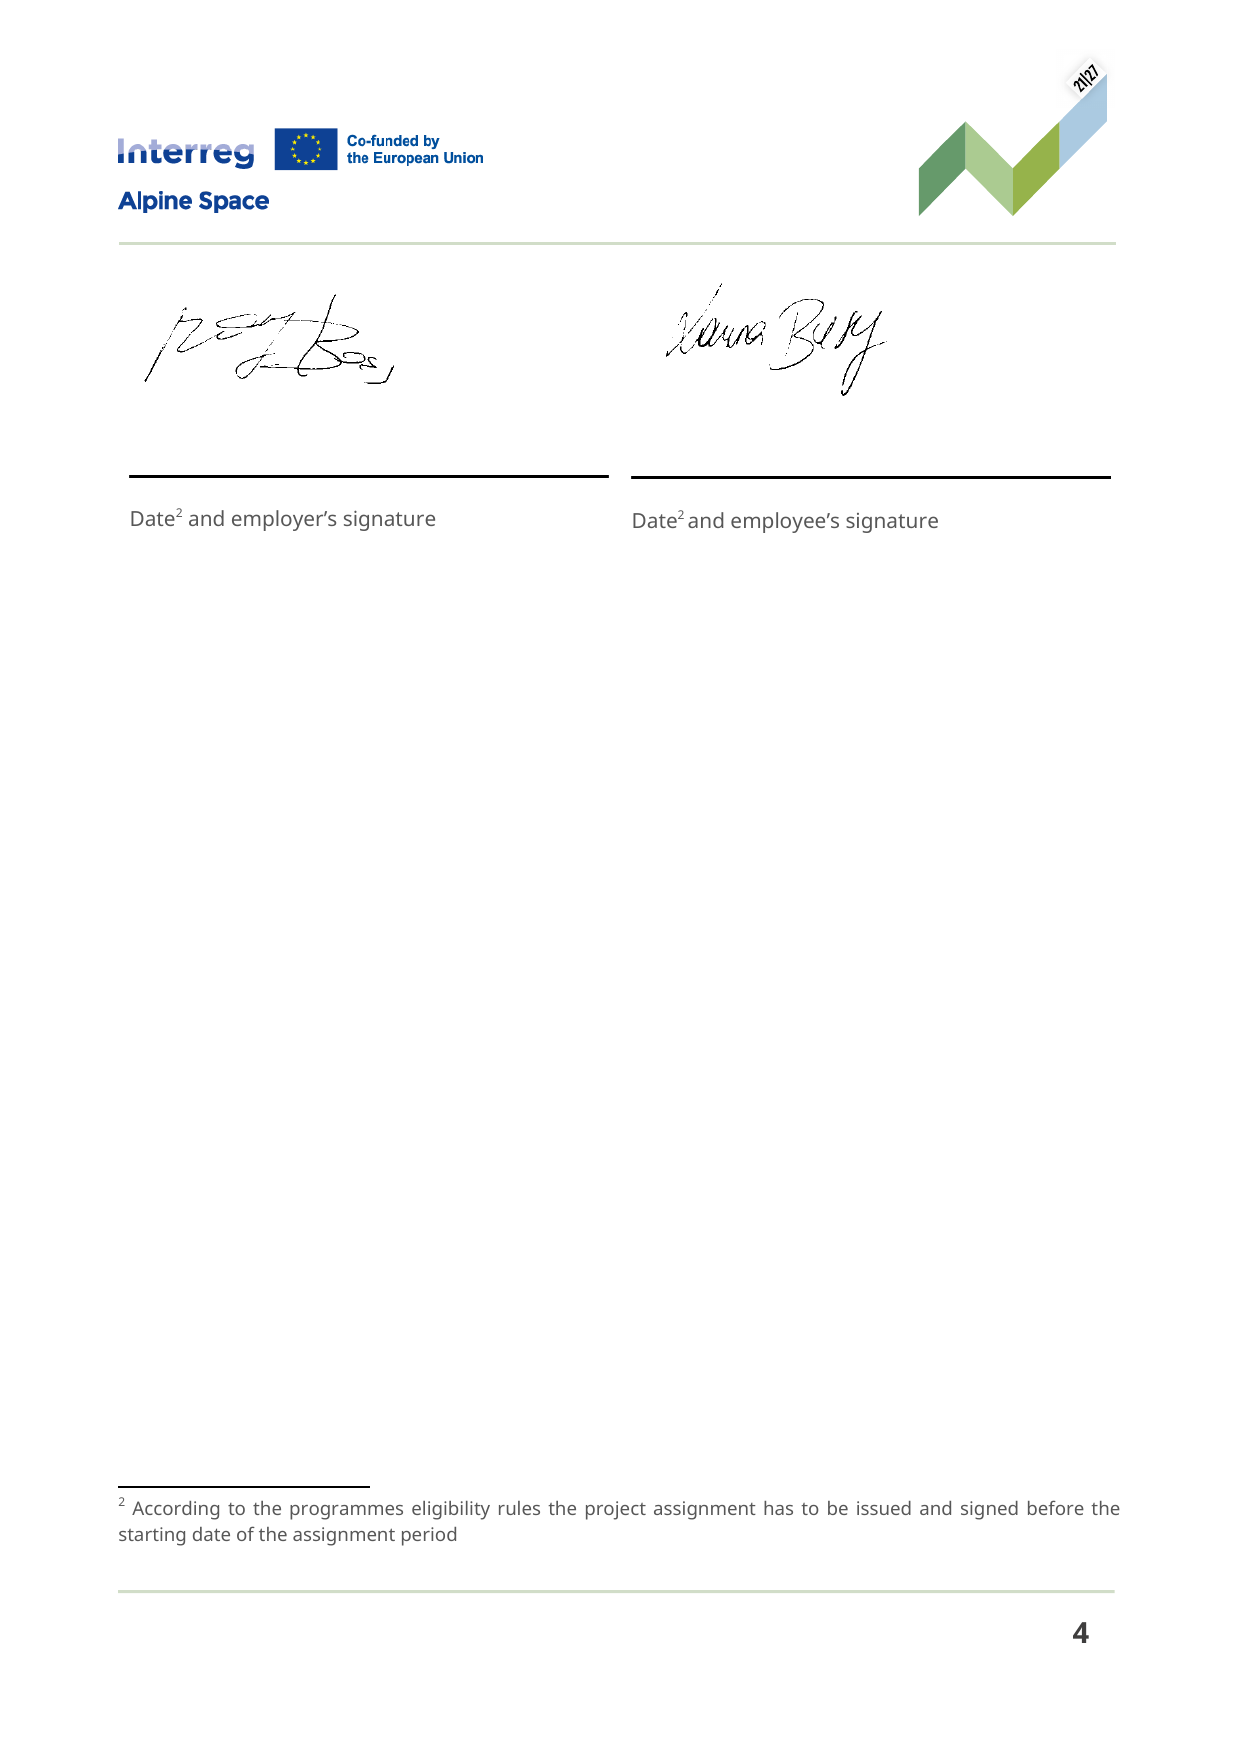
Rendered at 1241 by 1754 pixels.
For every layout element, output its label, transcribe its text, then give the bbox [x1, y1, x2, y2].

table_cell Date2 and employee’s signature [620, 281, 1122, 559]
picture [118, 44, 500, 213]
table_cell Date and employer’s signature [118, 281, 620, 559]
